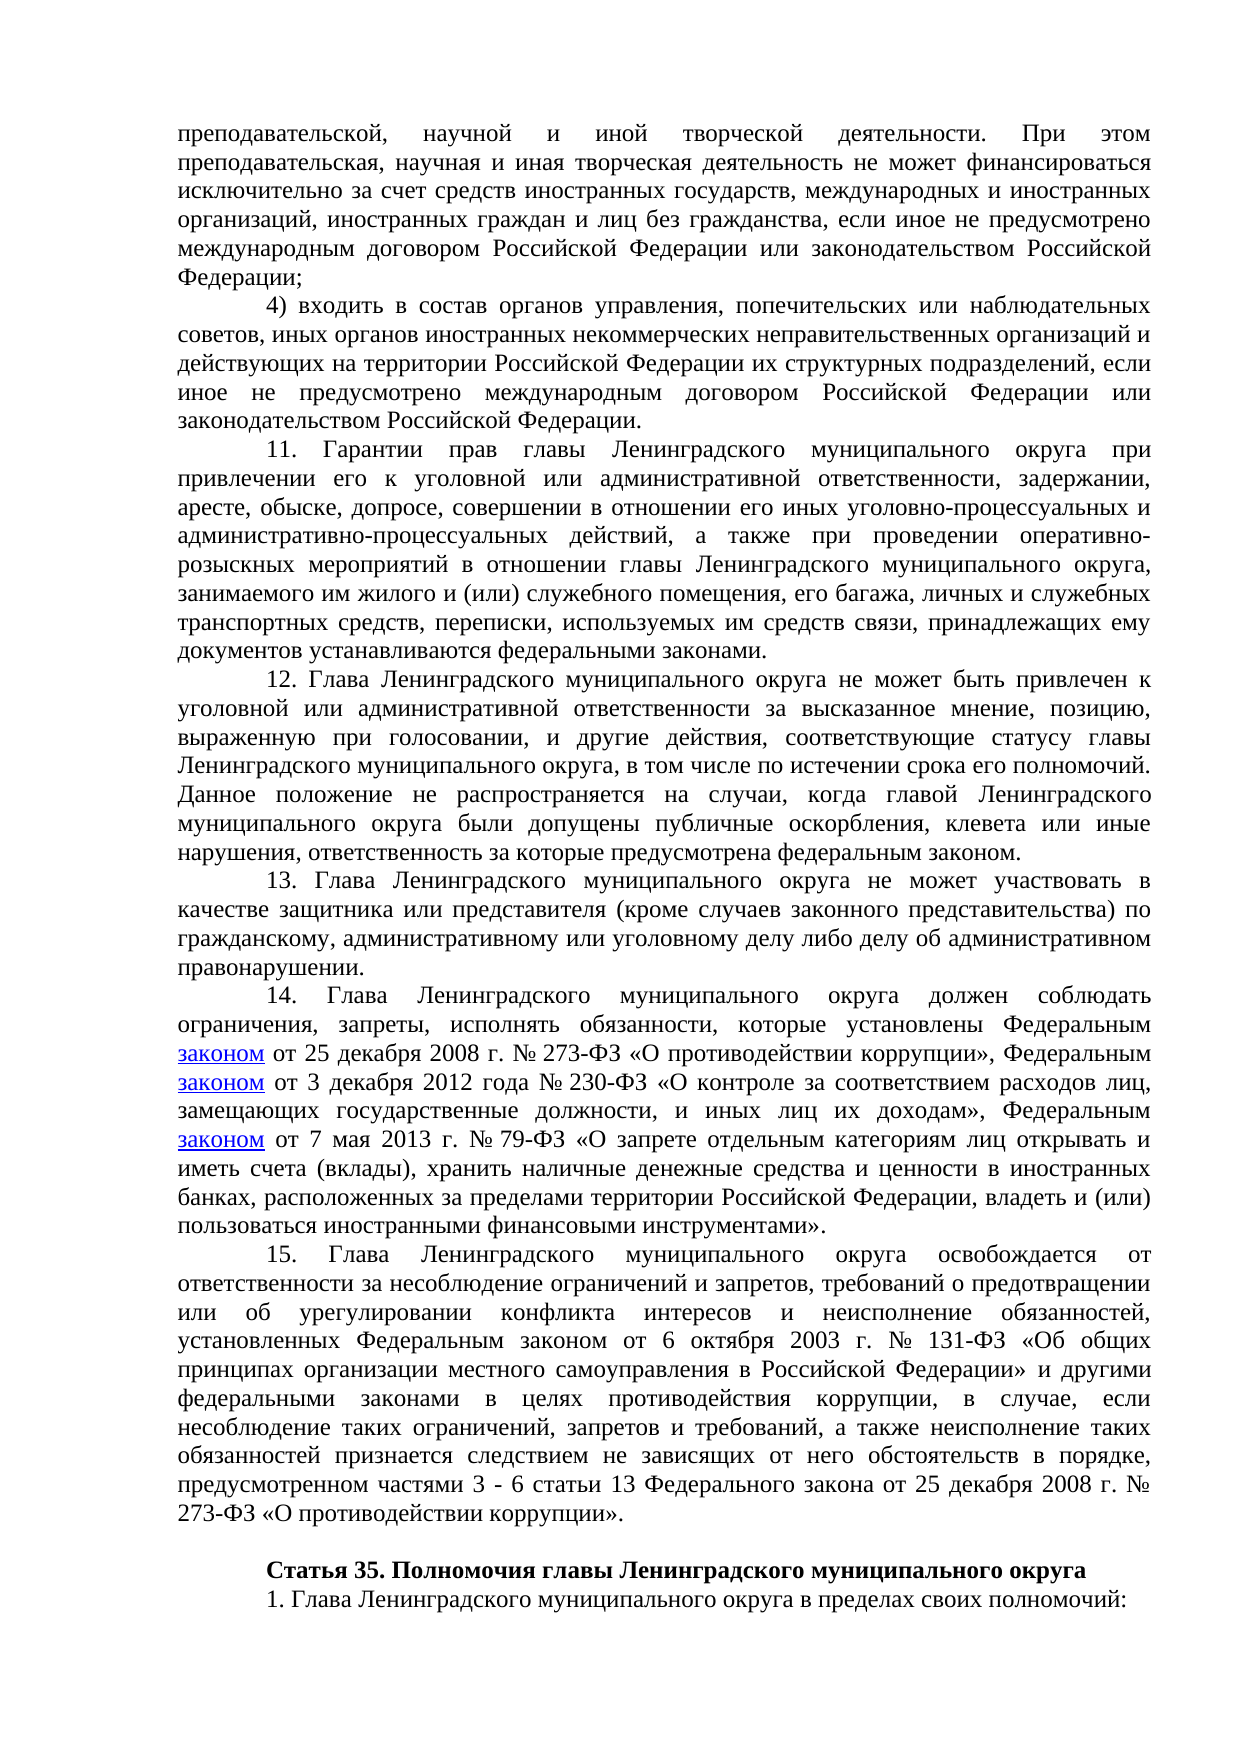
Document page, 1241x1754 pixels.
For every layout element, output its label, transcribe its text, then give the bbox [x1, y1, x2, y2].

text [177, 118, 1152, 291]
text Статья 35. Полномочия главы Ленинградского муниципального округа [177, 1556, 1152, 1584]
text 12. Глава Ленинградского муниципального округа не может быть привлечен к уголовной или административной ответственности за высказанное мнение, позицию, выраженную при голосовании, и другие действия, соответствующие статусу главы Ленинградского муниципального округа, в том числе по истечении срока его полномочий. Данное положение не распространяется на случаи, когда главой Ленинградского муниципального округа были допущены публичные оскорбления, клевета или иные нарушения, ответственность за которые предусмотрена федеральным законом. [177, 664, 1152, 866]
text 15. Глава Ленинградского муниципального округа освобождается от ответственности за несоблюдение ограничений и запретов, требований о предотвращении или об урегулировании конфликта интересов и неисполнение обязанностей, установленных Федеральным законом от 6 октября 2003 г. № 131-ФЗ «Об общих принципах организации местного самоуправления в Российской Федерации» и другими федеральными законами в целях противодействия коррупции, в случае, если несоблюдение таких ограничений, запретов и требований, а также неисполнение таких обязанностей признается следствием не зависящих от него обстоятельств в порядке, предусмотренном частями 3 - 6 статьи 13 Федерального закона от 25 декабря 2008 г. № 273-ФЗ «О противодействии коррупции». [177, 1239, 1152, 1527]
text 1. Глава Ленинградского муниципального округа в пределах своих полномочий: [177, 1584, 1152, 1613]
text 11. Гарантии прав главы Ленинградского муниципального округа при привлечении его к уголовной или административной ответственности, задержании, аресте, обыске, допросе, совершении в отношении его иных уголовно-процессуальных и административно-процессуальных действий, а также при проведении оперативно-розыскных мероприятий в отношении главы Ленинградского муниципального округа, занимаемого им жилого и (или) служебного помещения, его багажа, личных и служебных транспортных средств, переписки, используемых им средств связи, принадлежащих ему документов устанавливаются федеральными законами. [177, 434, 1152, 664]
text 13. Глава Ленинградского муниципального округа не может участвовать в качестве защитника или представителя (кроме случаев законного представительства) по гражданскому, административному или уголовному делу либо делу об административном правонарушении. [177, 866, 1152, 981]
text 14. Глава Ленинградского муниципального округа должен соблюдать ограничения, запреты, исполнять обязанности, которые установлены Федеральным законом от 25 декабря 2008 г. № 273-ФЗ «О противодействии коррупции», Федеральным законом от 3 декабря 2012 года № 230-ФЗ «О контроле за соответствием расходов лиц, замещающих государственные должности, и иных лиц их доходам», Федеральным законом от 7 мая 2013 г. № 79-ФЗ «О запрете отдельным категориям лиц открывать и иметь счета (вклады), хранить наличные денежные средства и ценности в иностранных банках, расположенных за пределами территории Российской Федерации, владеть и (или) пользоваться иностранными финансовыми инструментами». [177, 981, 1152, 1239]
text 4) входить в состав органов управления, попечительских или наблюдательных советов, иных органов иностранных некоммерческих неправительственных организаций и действующих на территории Российской Федерации их структурных подразделений, если иное не предусмотрено международным договором Российской Федерации или законодательством Российской Федерации. [177, 291, 1152, 434]
